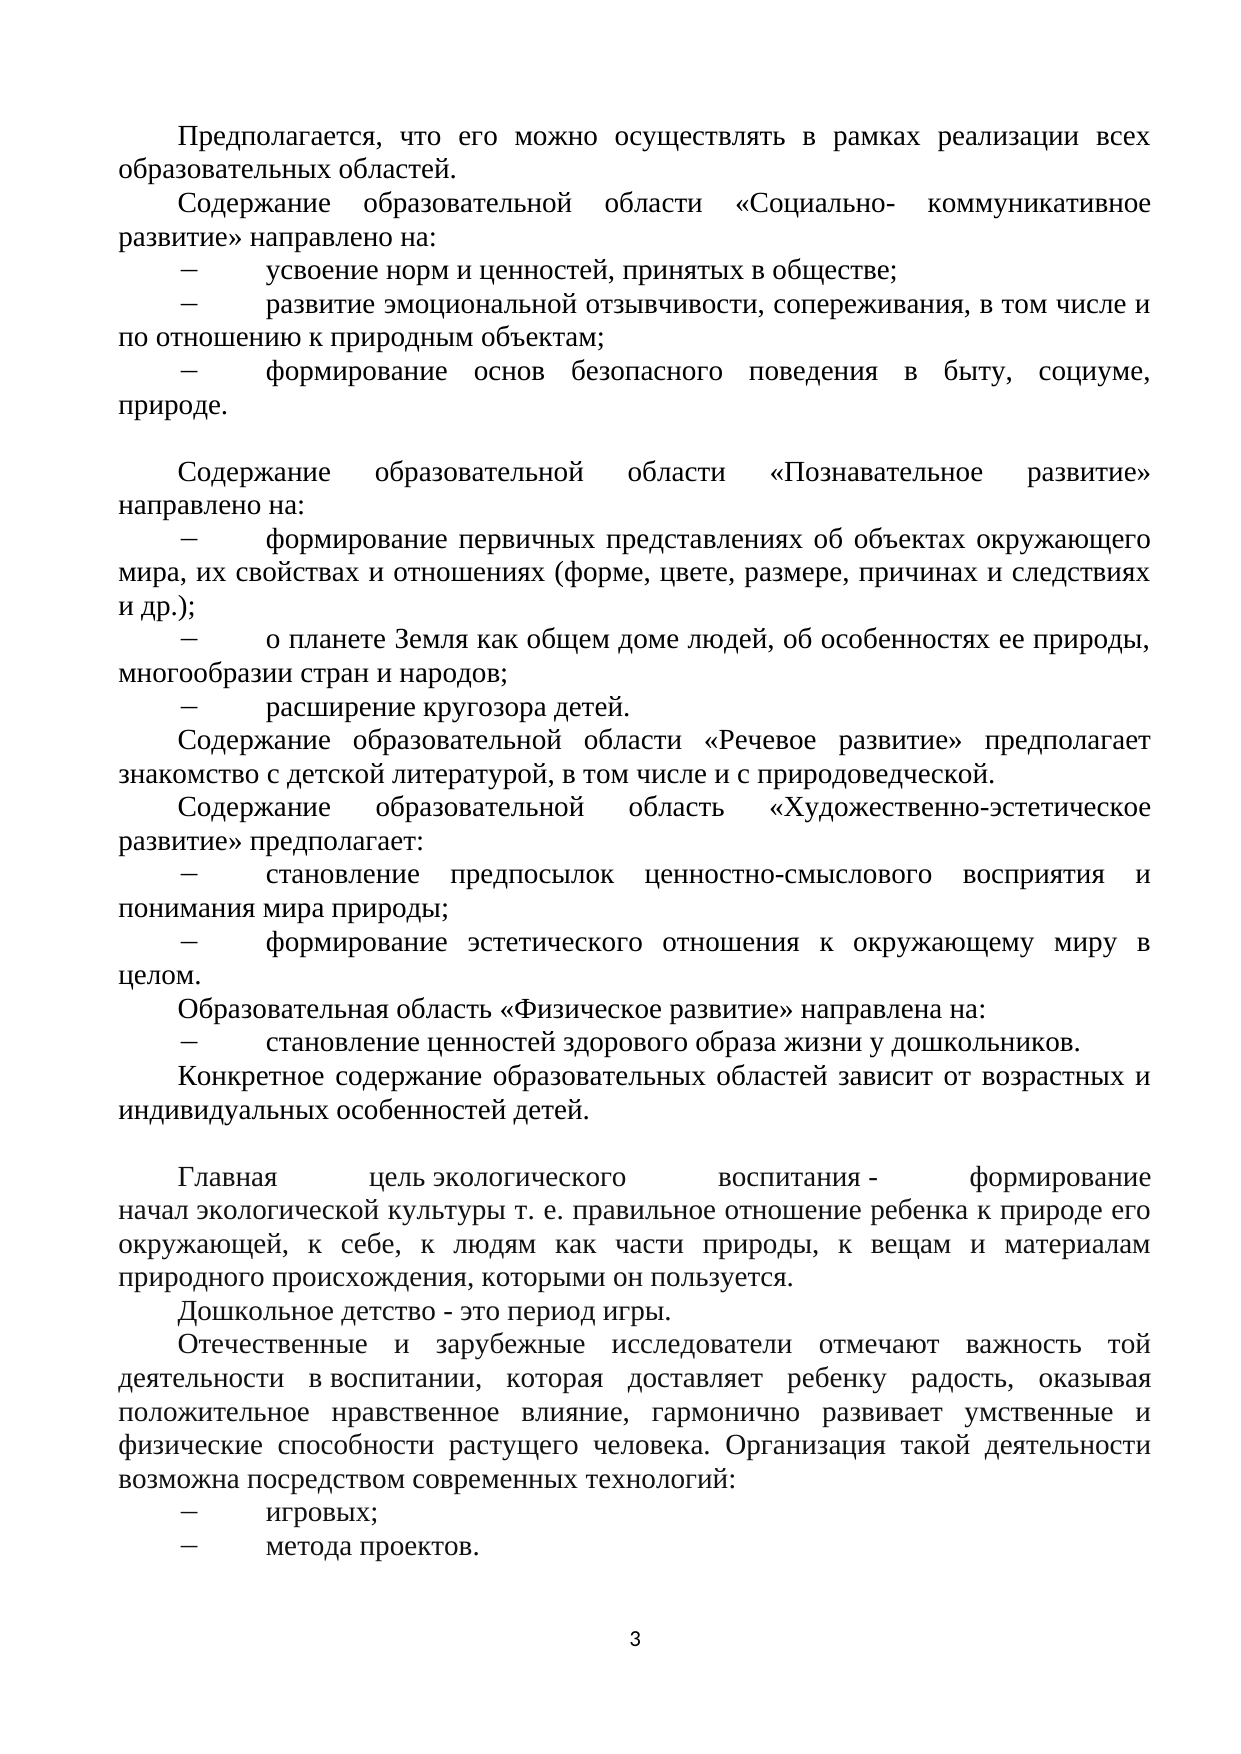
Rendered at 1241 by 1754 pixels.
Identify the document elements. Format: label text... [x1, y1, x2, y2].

list игровых; [118, 1494, 1152, 1528]
text Содержание образовательной области «Социально- коммуникативное развитие» направлено на: [118, 185, 1152, 252]
text Содержание образовательной области «Познавательное развитие» направлено на: [118, 454, 1152, 521]
list развитие эмоциональной отзывчивости, сопереживания, в том числе и по отношению к природным объектам; [118, 286, 1152, 353]
text Образовательная область «Физическое развитие» направлена на: [118, 991, 1152, 1024]
text Конкретное содержание образовательных областей зависит от возрастных и индивидуальных особенностей детей. [118, 1058, 1152, 1125]
list формирование первичных представлениях об объектах окружающего мира, их свойствах и отношениях (форме, цвете, размере, причинах и следствиях и др.); [118, 521, 1152, 622]
text Главная цель экологического воспитания - формирование начал экологической культуры т. е. правильное отношение ребенка к природе его окружающей, к себе, к людям как части природы, к вещам и материалам природного происхождения, которыми он пользуется. [118, 1159, 1152, 1293]
list формирование основ безопасного поведения в быту, социуме, природе. [118, 353, 1152, 420]
list становление предпосылок ценностно-смыслового восприятия и понимания мира природы; [118, 857, 1152, 924]
text Содержание образовательной область «Художественно-эстетическое развитие» предполагает: [118, 789, 1152, 857]
list формирование эстетического отношения к окружающему миру в целом. [118, 924, 1152, 991]
list усвоение норм и ценностей, принятых в обществе; [118, 252, 1152, 286]
text Дошкольное детство - это период игры. [118, 1293, 1152, 1327]
text Отечественные и зарубежные исследователи отмечают важность той деятельности в воспитании, которая доставляет ребенку радость, оказывая положительное нравственное влияние, гармонично развивает умственные и физические способности растущего человека. Организация такой деятельности возможна посредством современных технологий: [118, 1327, 1152, 1494]
list о планете Земля как общем доме людей, об особенностях ее природы, многообразии стран и народов; [118, 622, 1152, 689]
text Предполагается, что его можно осуществлять в рамках реализации всех образовательных областей. [118, 118, 1152, 185]
list расширение кругозора детей. [118, 689, 1152, 722]
list становление ценностей здорового образа жизни у дошкольников. [118, 1024, 1152, 1058]
list метода проектов. [118, 1528, 1152, 1562]
text Содержание образовательной области «Речевое развитие» предполагает знакомство с детской литературой, в том числе и с природоведческой. [118, 722, 1152, 789]
